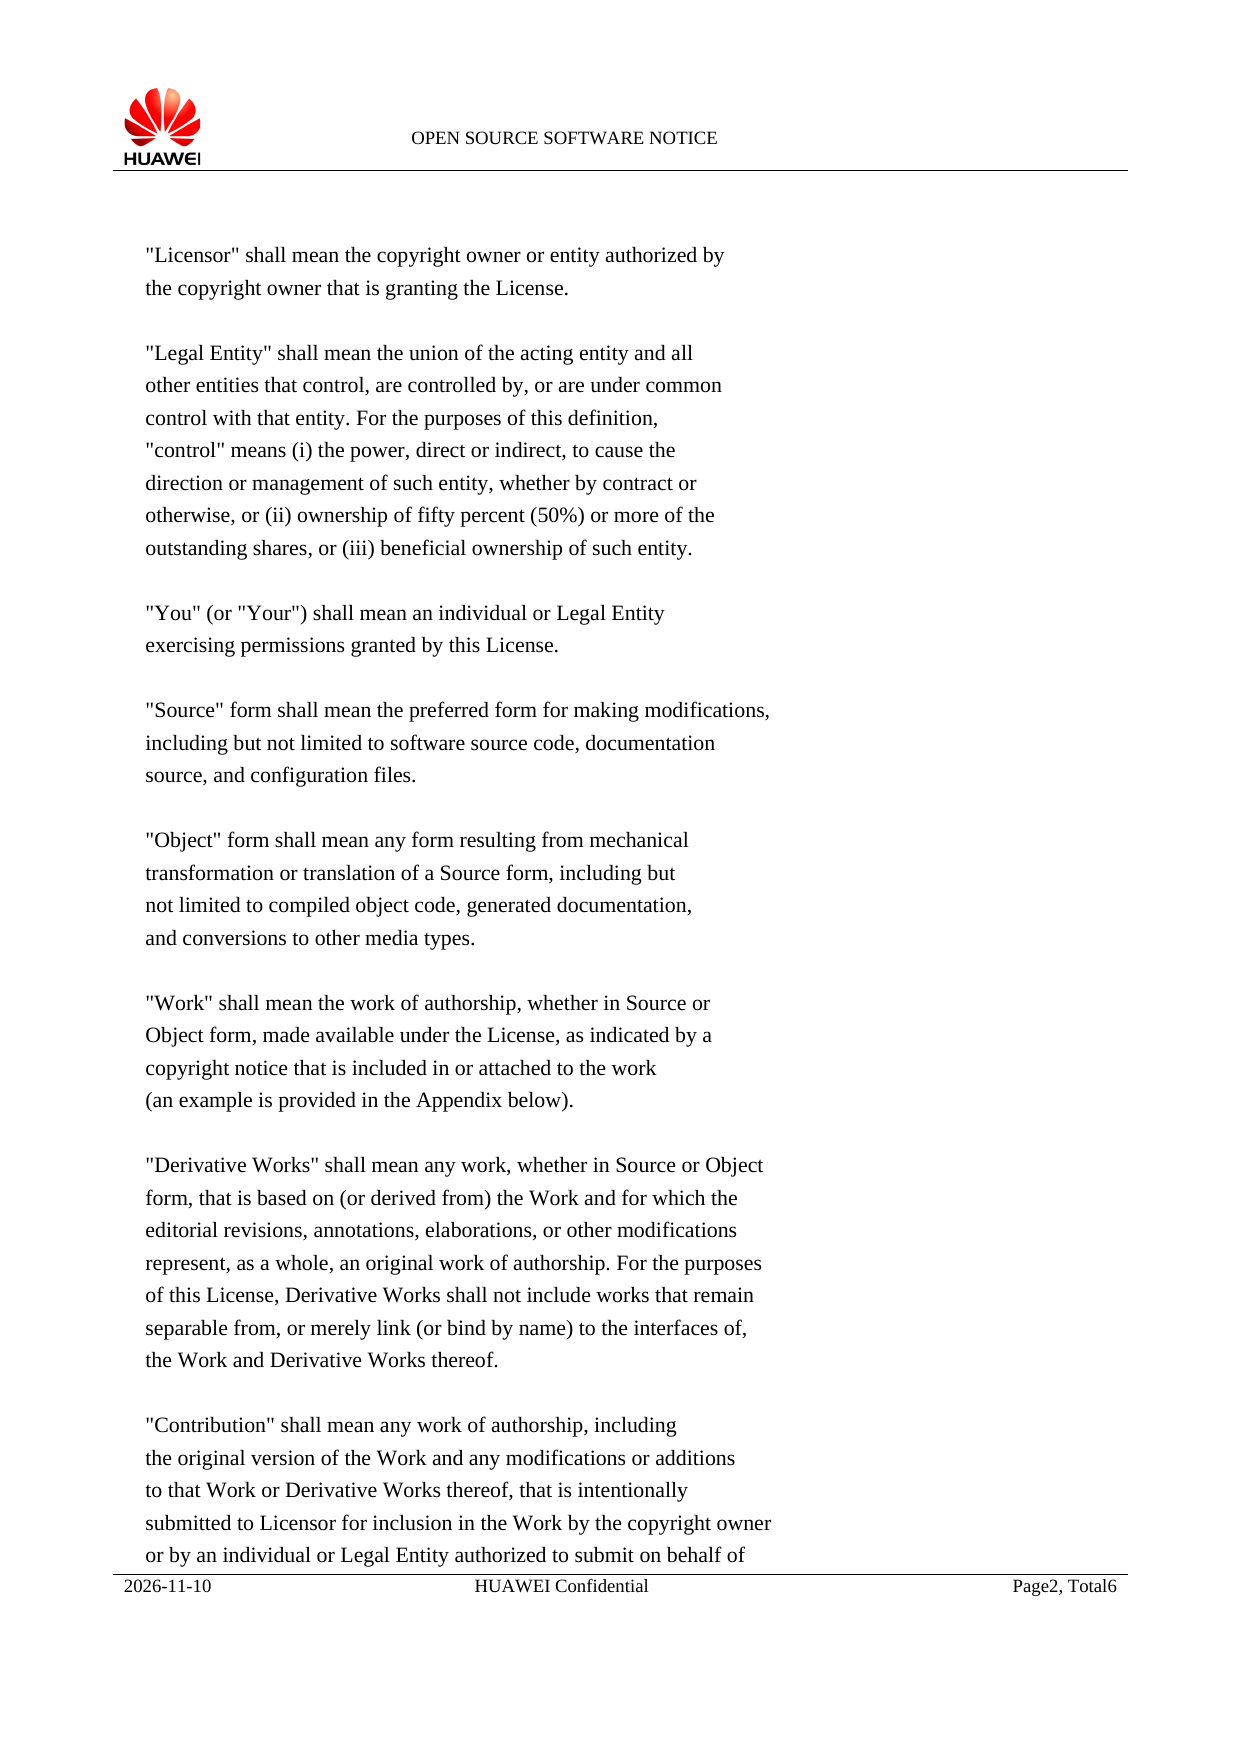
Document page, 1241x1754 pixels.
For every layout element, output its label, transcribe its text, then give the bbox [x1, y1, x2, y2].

picture [124, 88, 201, 165]
